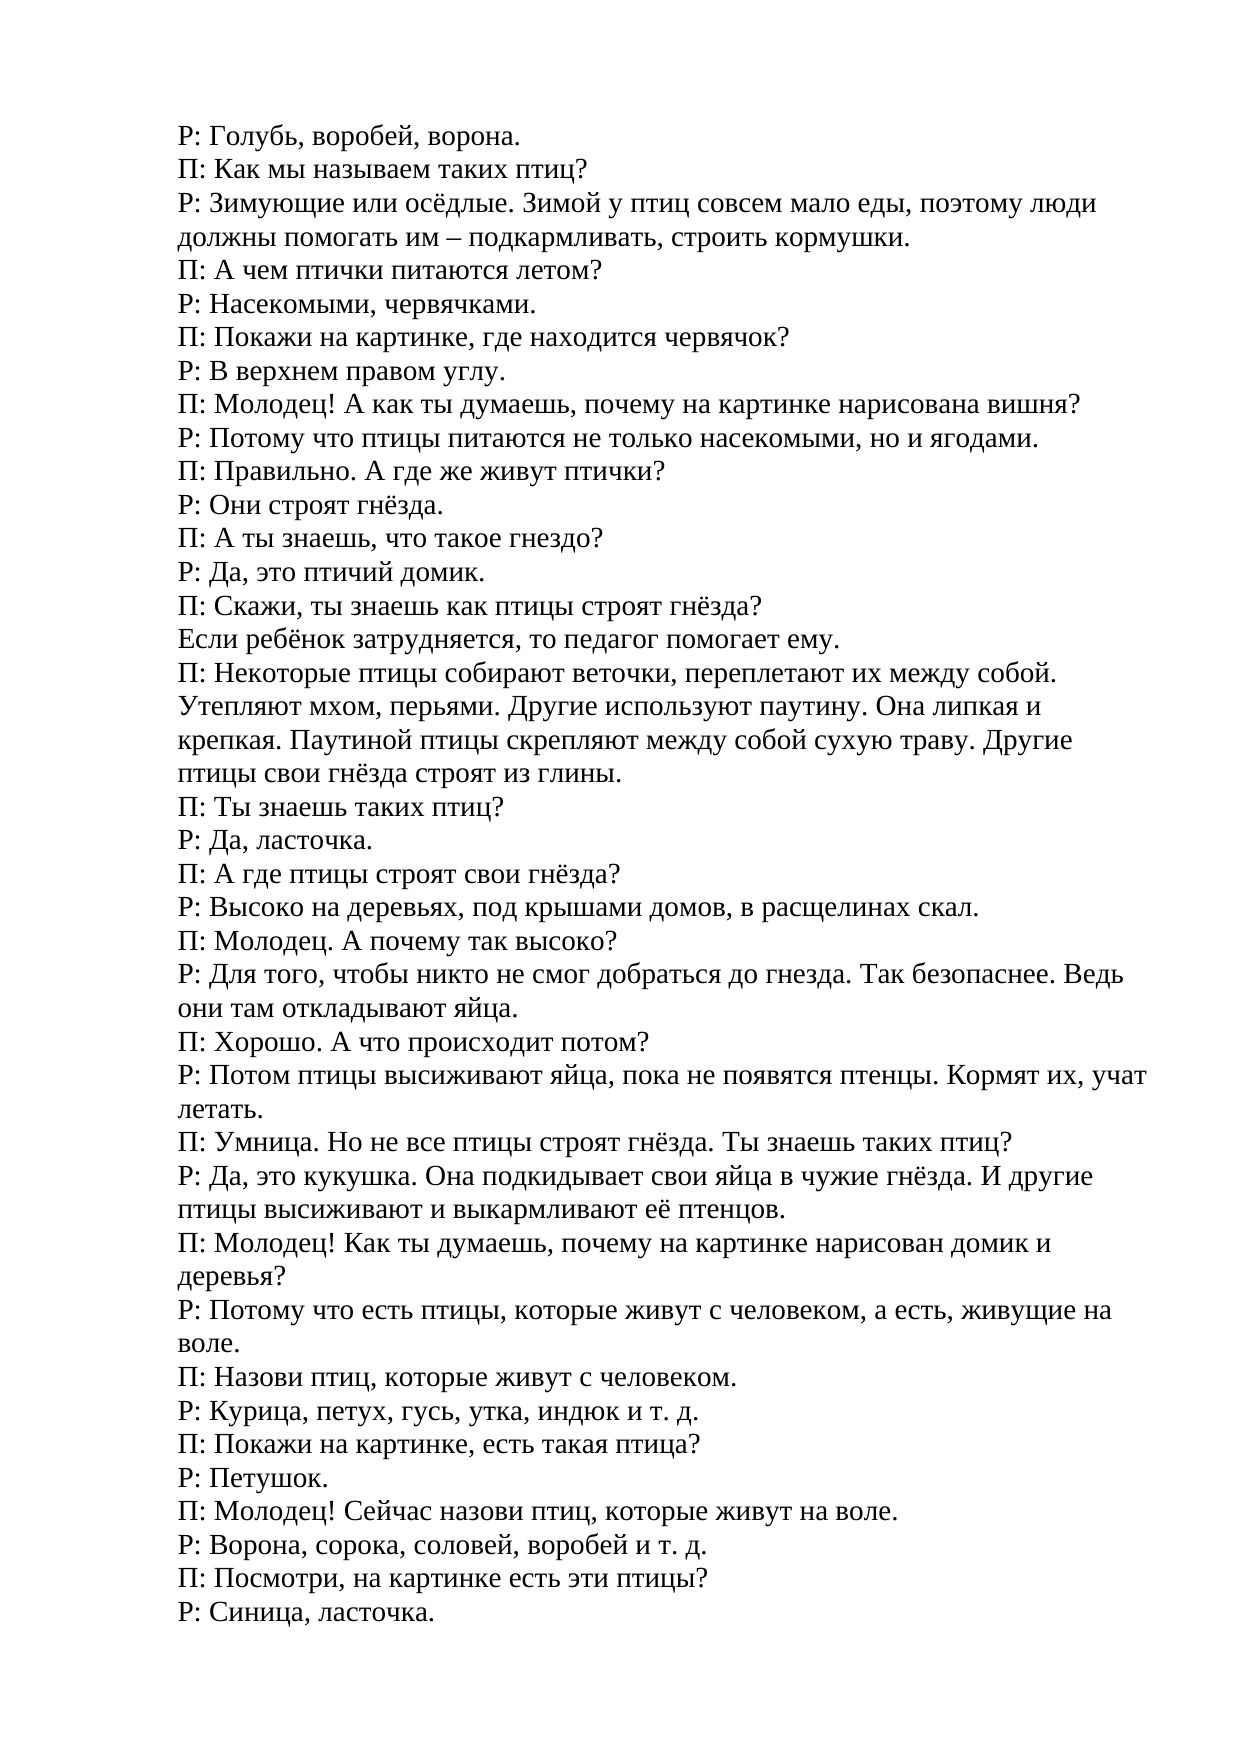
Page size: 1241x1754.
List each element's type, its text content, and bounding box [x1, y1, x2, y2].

text Р: Зимующие или осёдлые. Зимой у птиц совсем мало еды, поэтому люди должны помогать им – подкармливать, строить кормушки. [177, 185, 1152, 252]
text Р: Голубь, воробей, ворона. [177, 118, 1152, 152]
text П: Умница. Но не все птицы строят гнёзда. Ты знаешь таких птиц? [177, 1124, 1152, 1158]
text П: Скажи, ты знаешь как птицы строят гнёзда? [177, 588, 1152, 621]
text Р: Высоко на деревьях, под крышами домов, в расщелинах скал. [177, 889, 1152, 923]
text Р: Петушок. [177, 1460, 1152, 1493]
text Р: Синица, ласточка. [177, 1594, 1152, 1627]
text П: Посмотри, на картинке есть эти птицы? [177, 1560, 1152, 1594]
text Р: Насекомыми, червячками. [177, 286, 1152, 319]
text П: Ты знаешь таких птиц? [177, 789, 1152, 822]
text Р: Ворона, сорока, соловей, воробей и т. д. [177, 1527, 1152, 1560]
text П: Молодец! А как ты думаешь, почему на картинке нарисована вишня? [177, 386, 1152, 420]
text Р: Да, это кукушка. Она подкидывает свои яйца в чужие гнёзда. И другие птицы высиживают и выкармливают её птенцов. [177, 1158, 1152, 1225]
text П: Правильно. А где же живут птички? [177, 453, 1152, 487]
text Р: Да, это птичий домик. [177, 554, 1152, 588]
text Р: Потому что птицы питаются не только насекомыми, но и ягодами. [177, 420, 1152, 453]
text Р: В верхнем правом углу. [177, 353, 1152, 386]
text П: Некоторые птицы собирают веточки, переплетают их между собой. Утепляют мхом, перьями. Другие используют паутину. Она липкая и крепкая. Паутиной птицы скрепляют между собой сухую траву. Другие птицы свои гнёзда строят из глины. [177, 655, 1152, 789]
text П: Молодец! Сейчас назови птиц, которые живут на воле. [177, 1493, 1152, 1527]
text Если ребёнок затрудняется, то педагог помогает ему. [177, 621, 1152, 655]
text П: Как мы называем таких птиц? [177, 152, 1152, 185]
text Р: Да, ласточка. [177, 822, 1152, 856]
text П: Молодец. А почему так высоко? [177, 923, 1152, 957]
text П: Покажи на картинке, где находится червячок? [177, 319, 1152, 353]
text Р: Для того, чтобы никто не смог добраться до гнезда. Так безопаснее. Ведь они там откладывают яйца. [177, 957, 1152, 1024]
text П: А чем птички питаются летом? [177, 252, 1152, 286]
text Р: Они строят гнёзда. [177, 487, 1152, 521]
text Р: Потом птицы высиживают яйца, пока не появятся птенцы. Кормят их, учат летать. [177, 1057, 1152, 1124]
text П: Молодец! Как ты думаешь, почему на картинке нарисован домик и деревья? [177, 1225, 1152, 1292]
text П: Покажи на картинке, есть такая птица? [177, 1426, 1152, 1460]
text П: Назови птиц, которые живут с человеком. [177, 1359, 1152, 1393]
text Р: Курица, петух, гусь, утка, индюк и т. д. [177, 1393, 1152, 1426]
text П: А где птицы строят свои гнёзда? [177, 856, 1152, 889]
text П: А ты знаешь, что такое гнездо? [177, 521, 1152, 554]
text П: Хорошо. А что происходит потом? [177, 1024, 1152, 1057]
text Р: Потому что есть птицы, которые живут с человеком, а есть, живущие на воле. [177, 1292, 1152, 1359]
